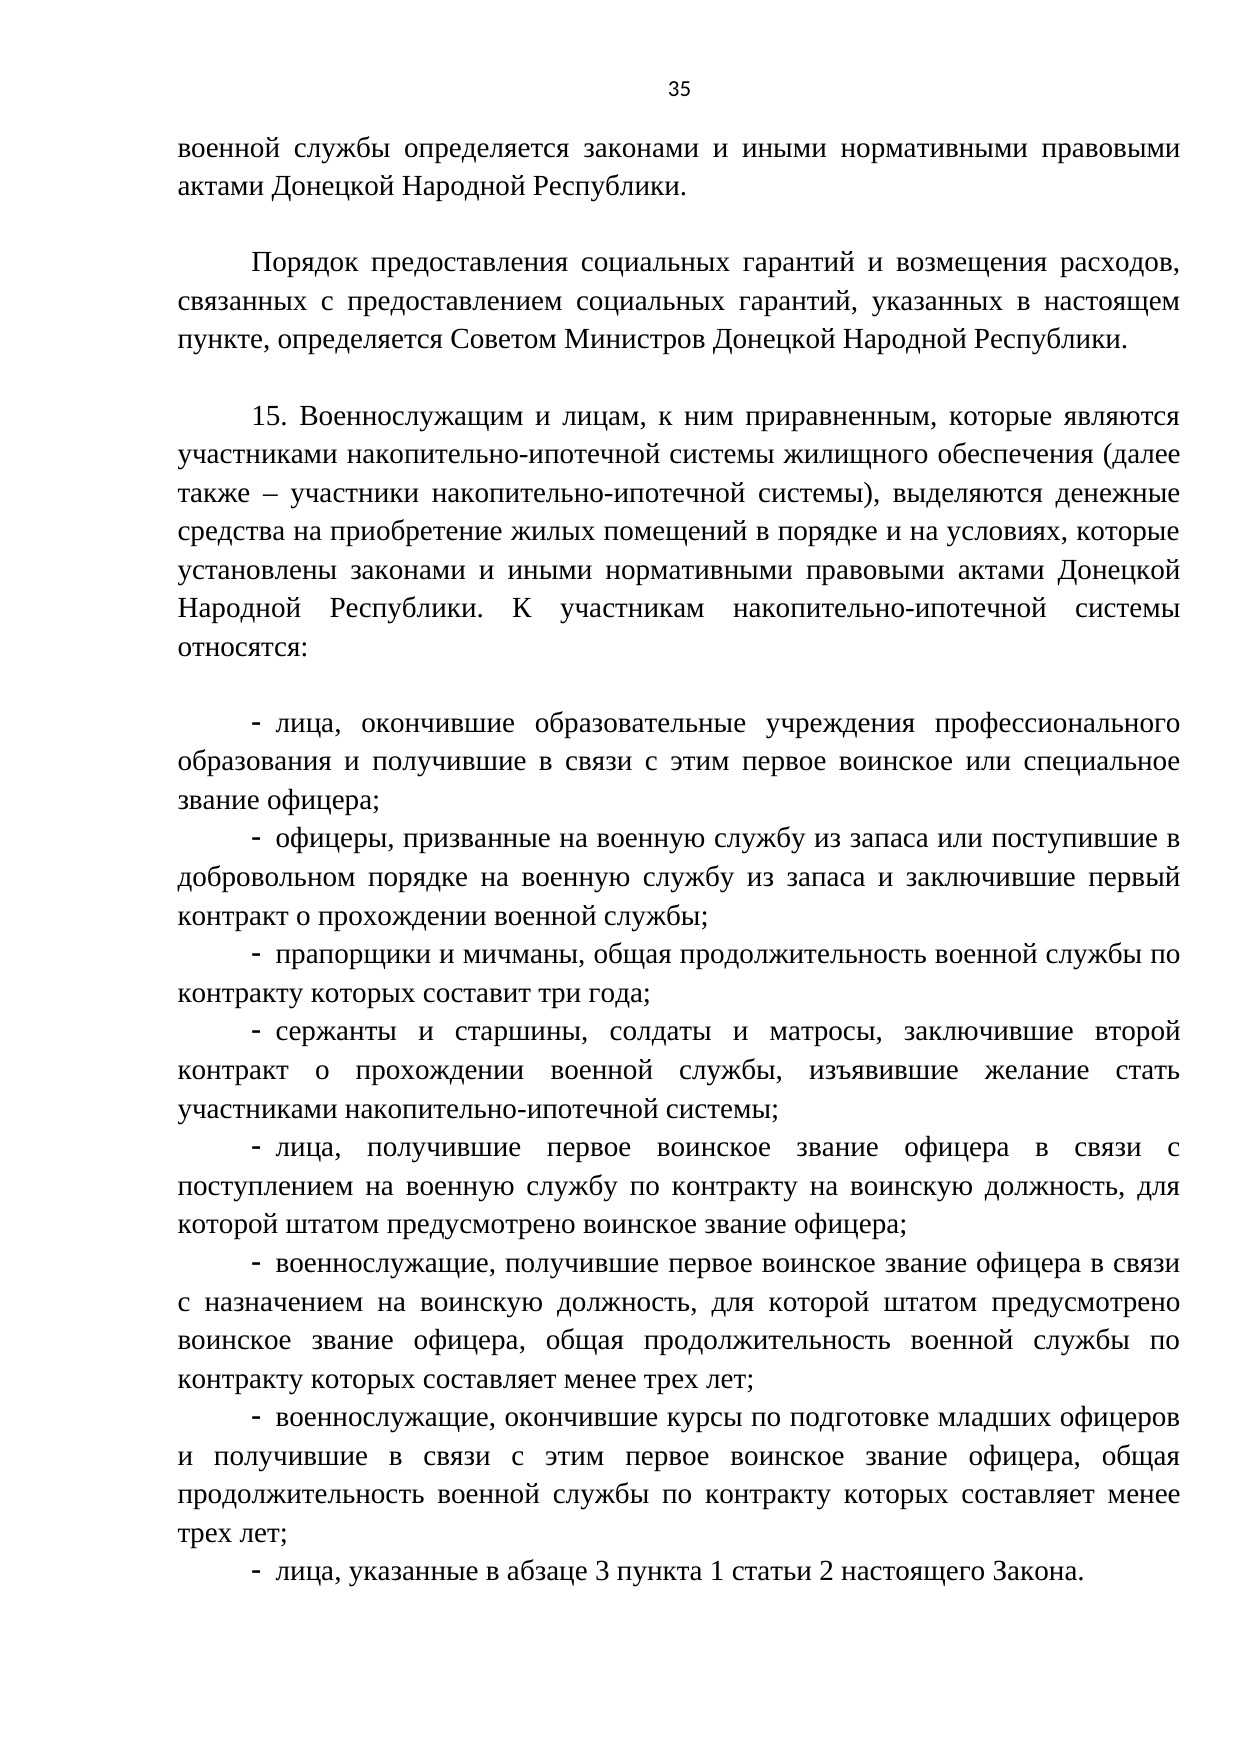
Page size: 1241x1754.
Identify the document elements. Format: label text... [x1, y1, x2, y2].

list лица, получившие первое воинское звание офицера в связи с поступлением на военную службу по контракту на воинскую должность, для которой штатом предусмотрено воинское звание офицера; [177, 1129, 1181, 1240]
list офицеры, призванные на военную службу из запаса или поступившие в добровольном порядке на военную службу из запаса и заключившие первый контракт о прохождении военной службы; [177, 821, 1181, 931]
text Порядок предоставления социальных гарантий и возмещения расходов, связанных с предоставлением социальных гарантий, указанных в настоящем пункте, определяется Советом Министров Донецкой Народной Республики. [177, 244, 1181, 355]
text 15. Военнослужащим и лицам, к ним приравненным, которые являются участниками накопительно-ипотечной системы жилищного обеспечения (далее также – участники накопительно-ипотечной системы), выделяются денежные средства на приобретение жилых помещений в порядке и на условиях, которые установлены законами и иными нормативными правовыми актами Донецкой Народной Республики. К участникам накопительно-ипотечной системы относятся: [177, 398, 1181, 662]
list лица, окончившие образовательные учреждения профессионального образования и получившие в связи с этим первое воинское или специальное звание офицера; [177, 705, 1181, 816]
list военнослужащие, получившие первое воинское звание офицера в связи с назначением на воинскую должность, для которой штатом предусмотрено воинское звание офицера, общая продолжительность военной службы по контракту которых составляет менее трех лет; [177, 1245, 1181, 1394]
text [177, 130, 1181, 202]
list сержанты и старшины, солдаты и матросы, заключившие второй контракт о прохождении военной службы, изъявившие желание стать участниками накопительно-ипотечной системы; [177, 1013, 1181, 1124]
list военнослужащие, окончившие курсы по подготовке младших офицеров и получившие в связи с этим первое воинское звание офицера, общая продолжительность военной службы по контракту которых составляет менее трех лет; [177, 1399, 1181, 1548]
list прапорщики и мичманы, общая продолжительность военной службы по контракту которых составит три года; [177, 936, 1181, 1008]
list лица, указанные в абзаце 3 пункта 1 статьи 2 настоящего Закона. [177, 1553, 1181, 1587]
